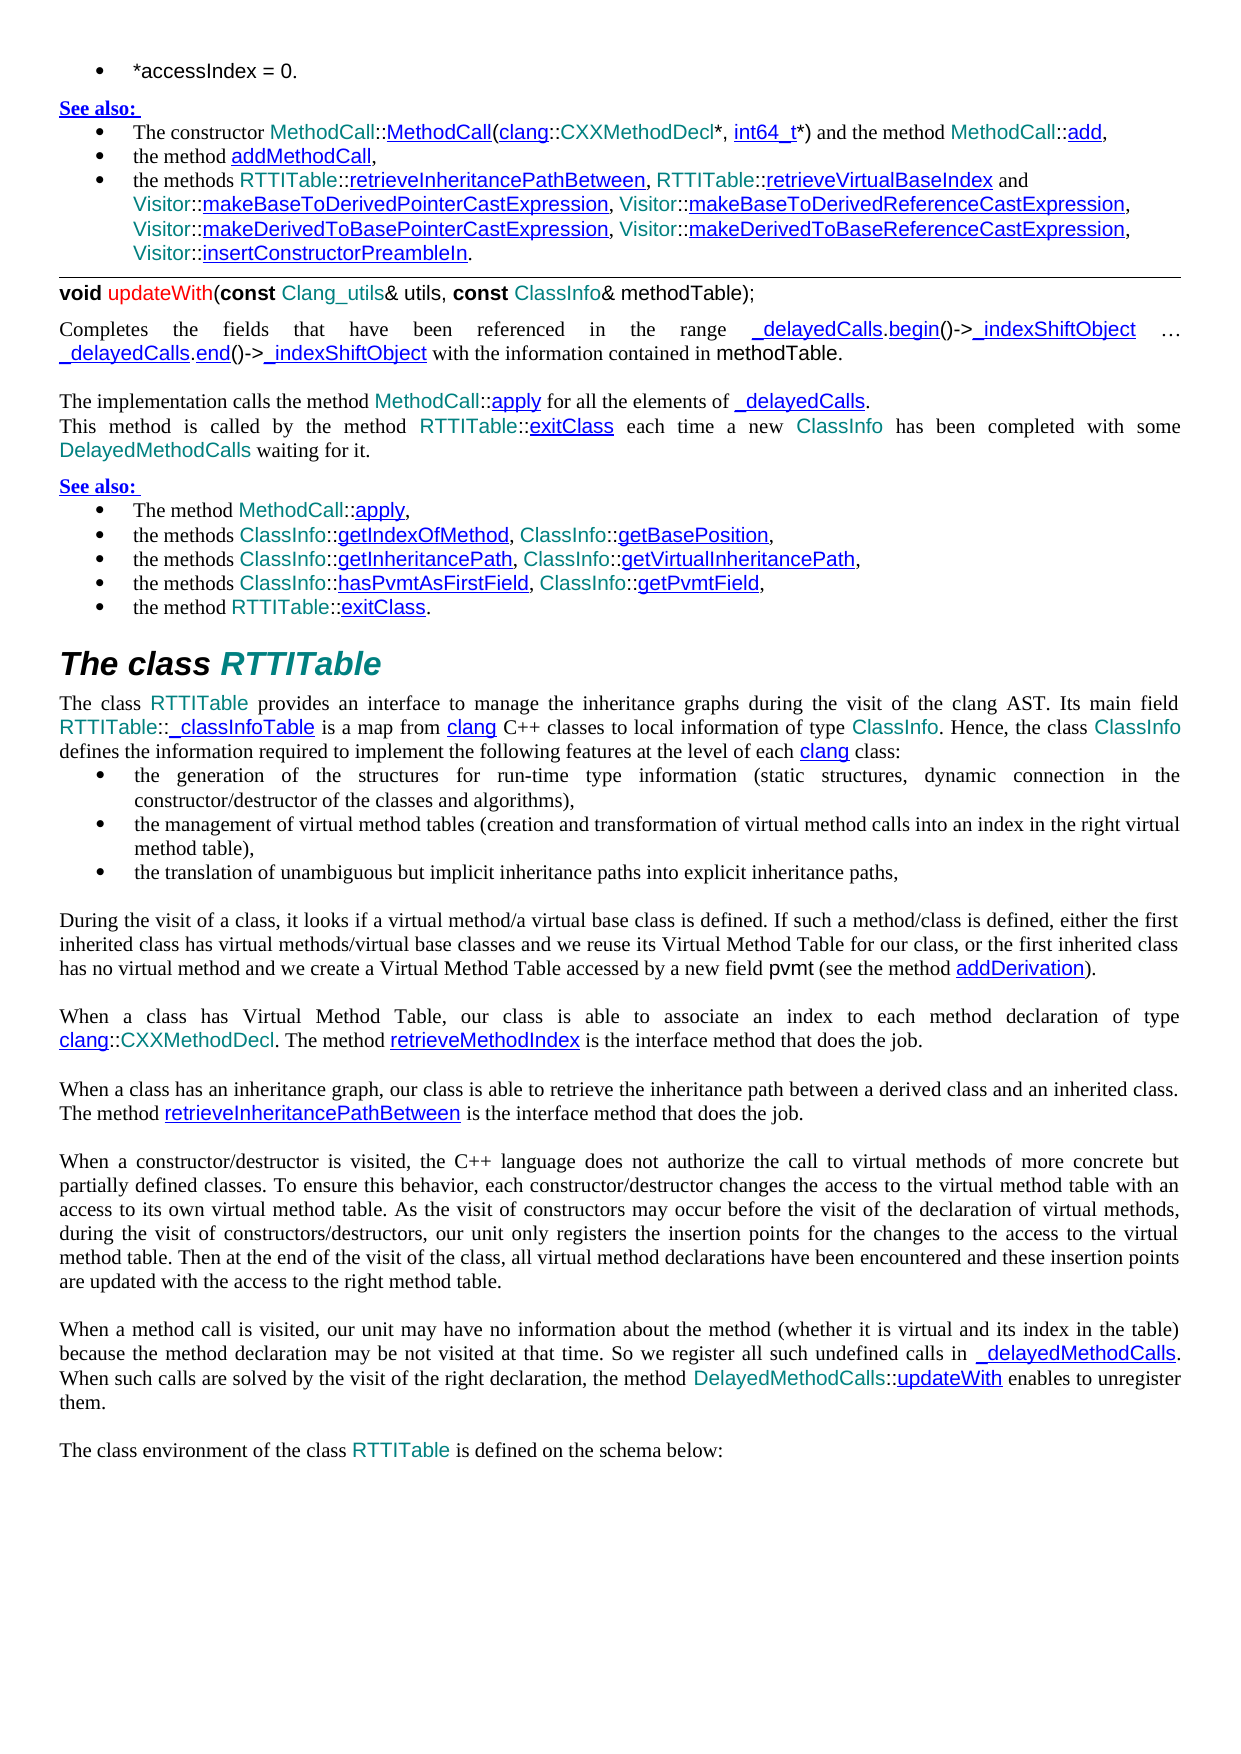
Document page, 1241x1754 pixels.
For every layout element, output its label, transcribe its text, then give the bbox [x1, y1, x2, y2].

text The constructor MethodCall::MethodCall(clang::CXXMethodDecl*, int64_t*) and the method MethodCall::add, [96, 120, 1181, 144]
text When a constructor/destructor is visited, the C++ language does not authorize the call to virtual methods of more concrete but partially defined classes. To ensure this behavior, each constructor/destructor changes the access to the virtual method table with an access to its own virtual method table. As the visit of constructors may occur before the visit of the declaration of virtual methods, during the visit of constructors/destructors, our unit only registers the insertion points for the changes to the access to the virtual method table. Then at the end of the visit of the class, all virtual method declarations have been encountered and these insertion points are updated with the access to the right method table. [59, 1149, 1181, 1293]
list the generation of the structures for run-time type information (static structures, dynamic connection in the constructor/destructor of the classes and algorithms), [97, 763, 1181, 812]
text the method RTTITable::exitClass. [96, 595, 1181, 619]
text When a method call is visited, our unit may have no information about the method (whether it is virtual and its index in the table) because the method declaration may be not visited at that time. So we register all such undefined calls in _delayedMethodCalls. When such calls are solved by the visit of the right declaration, the method DelayedMethodCalls::updateWith enables to unregister them. [59, 1317, 1181, 1414]
text the methods ClassInfo::getInheritancePath, ClassInfo::getVirtualInheritancePath, [96, 547, 1181, 571]
text The class RTTITable provides an interface to manage the inheritance graphs during the visit of the clang AST. Its main field RTTITable::_classInfoTable is a map from clang C++ classes to local information of type ClassInfo. Hence, the class ClassInfo defines the information required to implement the following features at the level of each clang class: [59, 691, 1181, 763]
text *accessIndex = 0. [96, 59, 1181, 83]
text When a class has an inheritance graph, our class is able to retrieve the inheritance path between a derived class and an inherited class. The method retrieveInheritancePathBetween is the interface method that does the job. [59, 1076, 1181, 1125]
text When a class has Virtual Method Table, our class is able to associate an index to each method declaration of type clang::CXXMethodDecl. The method retrieveMethodIndex is the interface method that does the job. [59, 1004, 1181, 1052]
text Completes the fields that have been referenced in the range _delayedCalls.begin()->_indexShiftObject … _delayedCalls.end()->_indexShiftObject with the information contained in methodTable. [59, 317, 1181, 365]
text This method is called by the method RTTITable::exitClass each time a new ClassInfo has been completed with some DelayedMethodCalls waiting for it. [59, 413, 1181, 462]
text The implementation calls the method MethodCall::apply for all the elements of _delayedCalls. [59, 389, 1181, 413]
text The method MethodCall::apply, [96, 498, 1181, 522]
text the method addMethodCall, [96, 144, 1181, 168]
text the methods ClassInfo::getIndexOfMethod, ClassInfo::getBasePosition, [96, 522, 1181, 547]
list the translation of unambiguous but implicit inheritance paths into explicit inheritance paths, [97, 860, 1181, 884]
text The class environment of the class RTTITable is defined on the schema below: [59, 1438, 1181, 1462]
text the methods ClassInfo::hasPvmtAsFirstField, ClassInfo::getPvmtField, [96, 571, 1181, 595]
list the management of virtual method tables (creation and transformation of virtual method calls into an index in the right virtual method table), [97, 812, 1181, 860]
text void updateWith(const Clang_utils& utils, const ClassInfo& methodTable); [59, 278, 1181, 304]
text the methods RTTITable::retrieveInheritancePathBetween, RTTITable::retrieveVirtualBaseIndex and Visitor::makeBaseToDerivedPointerCastExpression, Visitor::makeBaseToDerivedReferenceCastExpression, Visitor::makeDerivedToBasePointerCastExpression, Visitor::makeDerivedToBaseReferenceCastExpression, Visitor::insertConstructorPreambleIn. [96, 168, 1181, 265]
text During the visit of a class, it looks if a virtual method/a virtual base class is defined. If such a method/class is defined, either the first inherited class has virtual methods/virtual base classes and we reuse its Virtual Method Table for our class, or the first inherited class has no virtual method and we create a Virtual Method Table accessed by a new field pvmt (see the method addDerivation). [59, 908, 1181, 980]
text The class RTTITable [59, 644, 1181, 683]
